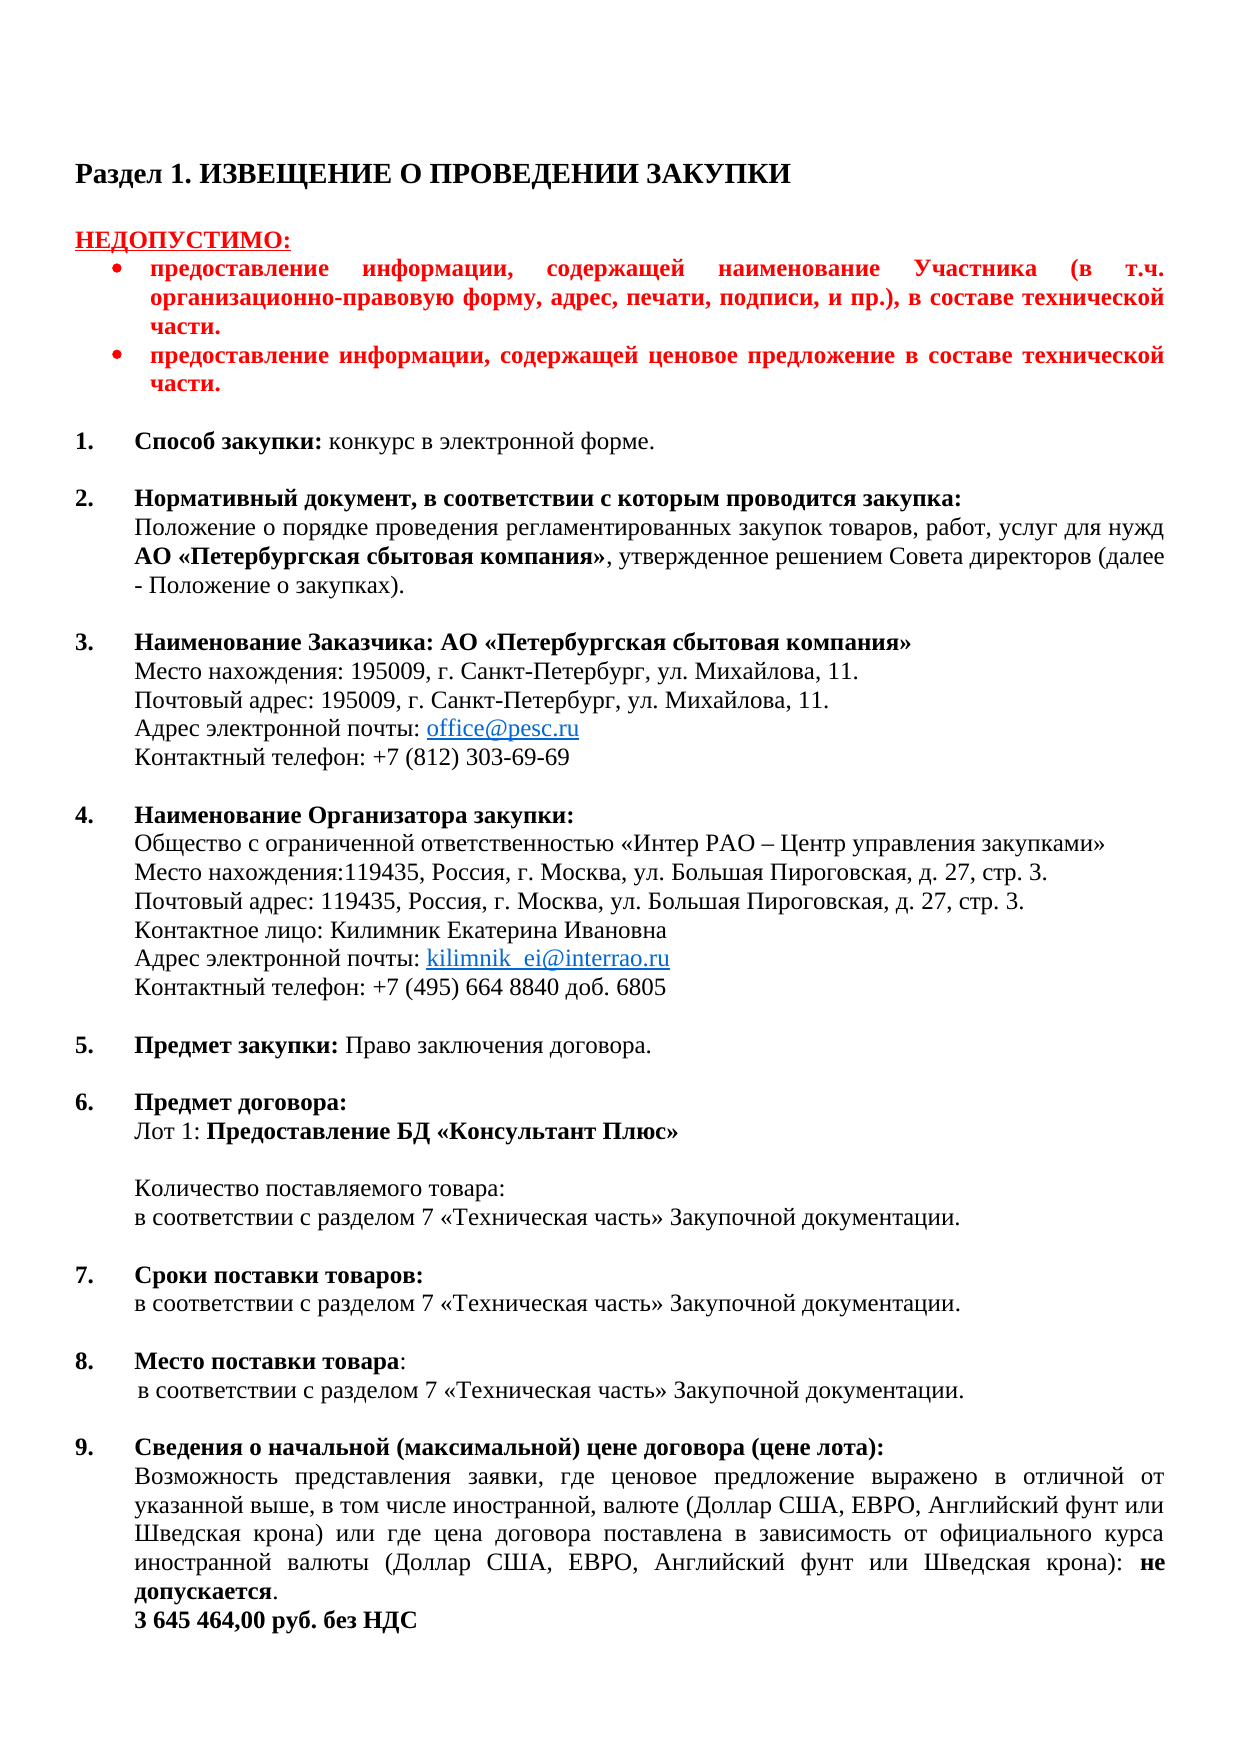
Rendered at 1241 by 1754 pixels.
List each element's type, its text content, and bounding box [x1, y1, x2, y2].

text Количество поставляемого товара: [134, 1173, 1165, 1202]
list Контактный телефон: +7 (812) 303-69-69 [134, 742, 1165, 771]
list Нормативный документ, в соответствии с которым проводится закупка: [75, 483, 1165, 512]
subtitle Раздел 1. ИЗВЕЩЕНИЕ О ПРОВЕДЕНИИ ЗАКУПКИ [75, 156, 1165, 190]
text Возможность представления заявки, где ценовое предложение выражено в отличной от указанной выше, в том числе иностранной, валюте (Доллар США, ЕВРО, Английский фунт или Шведская крона) или где цена договора поставлена в зависимость от официального курса иностранной валюты (Доллар США, ЕВРО, Английский фунт или Шведская крона): не допускается. [134, 1461, 1165, 1605]
text Адрес электронной почты: kilimnik_ei@interrao.ru [134, 943, 1165, 972]
list в соответствии с разделом 7 «Техническая часть» Закупочной документации. [134, 1288, 1165, 1317]
text Контактный телефон: +7 (495) 664 8840 доб. 6805 [134, 972, 1165, 1001]
list Наименование Организатора закупки: [75, 800, 1165, 828]
list Предмет договора: [75, 1087, 1165, 1116]
list Наименование Заказчика: АО «Петербургская сбытовая компания» [75, 627, 1165, 656]
list Положение о порядке проведения регламентированных закупок товаров, работ, услуг для нужд АО «Петербургская сбытовая компания», утвержденное решением Совета директоров (далее - Положение о закупках). [134, 512, 1165, 598]
text Место нахождения:119435, Россия, г. Москва, ул. Большая Пироговская, д. 27, стр. 3. [134, 857, 1165, 886]
list Сведения о начальной (максимальной) цене договора (цене лота): [75, 1432, 1165, 1461]
text Лот 1: Предоставление БД «Консультант Плюс» [134, 1116, 1165, 1145]
list Предмет закупки: Право заключения договора. [75, 1030, 1165, 1058]
list Место поставки товара: [75, 1346, 1165, 1375]
text НЕДОПУСТИМО: [75, 225, 1165, 253]
text Общество с ограниченной ответственностью «Интер РАО – Центр управления закупками» [134, 828, 1165, 857]
list предоставление информации, содержащей ценовое предложение в составе технической части. [112, 340, 1165, 397]
text Почтовый адрес: 119435, Россия, г. Москва, ул. Большая Пироговская, д. 27, стр. 3. [134, 886, 1165, 915]
text 3 645 464,00 руб. без НДС [134, 1605, 1165, 1633]
text в соответствии с разделом 7 «Техническая часть» Закупочной документации. [134, 1202, 1165, 1231]
list Способ закупки: конкурс в электронной форме. [75, 426, 1165, 455]
text Контактное лицо: Килимник Екатерина Ивановна [134, 915, 1165, 943]
list Сроки поставки товаров: [75, 1260, 1165, 1288]
list предоставление информации, содержащей наименование Участника (в т.ч. организационно-правовую форму, адрес, печати, подписи, и пр.), в составе технической части. [112, 253, 1165, 340]
text Место нахождения: 195009, г. Санкт-Петербург, ул. Михайлова, 11. [134, 656, 1165, 685]
text Почтовый адрес: 195009, г. Санкт-Петербург, ул. Михайлова, 11. [134, 685, 1165, 713]
text Адрес электронной почты: office@pesc.ru [134, 713, 1165, 742]
text в соответствии с разделом 7 «Техническая часть» Закупочной документации. [75, 1375, 1165, 1403]
